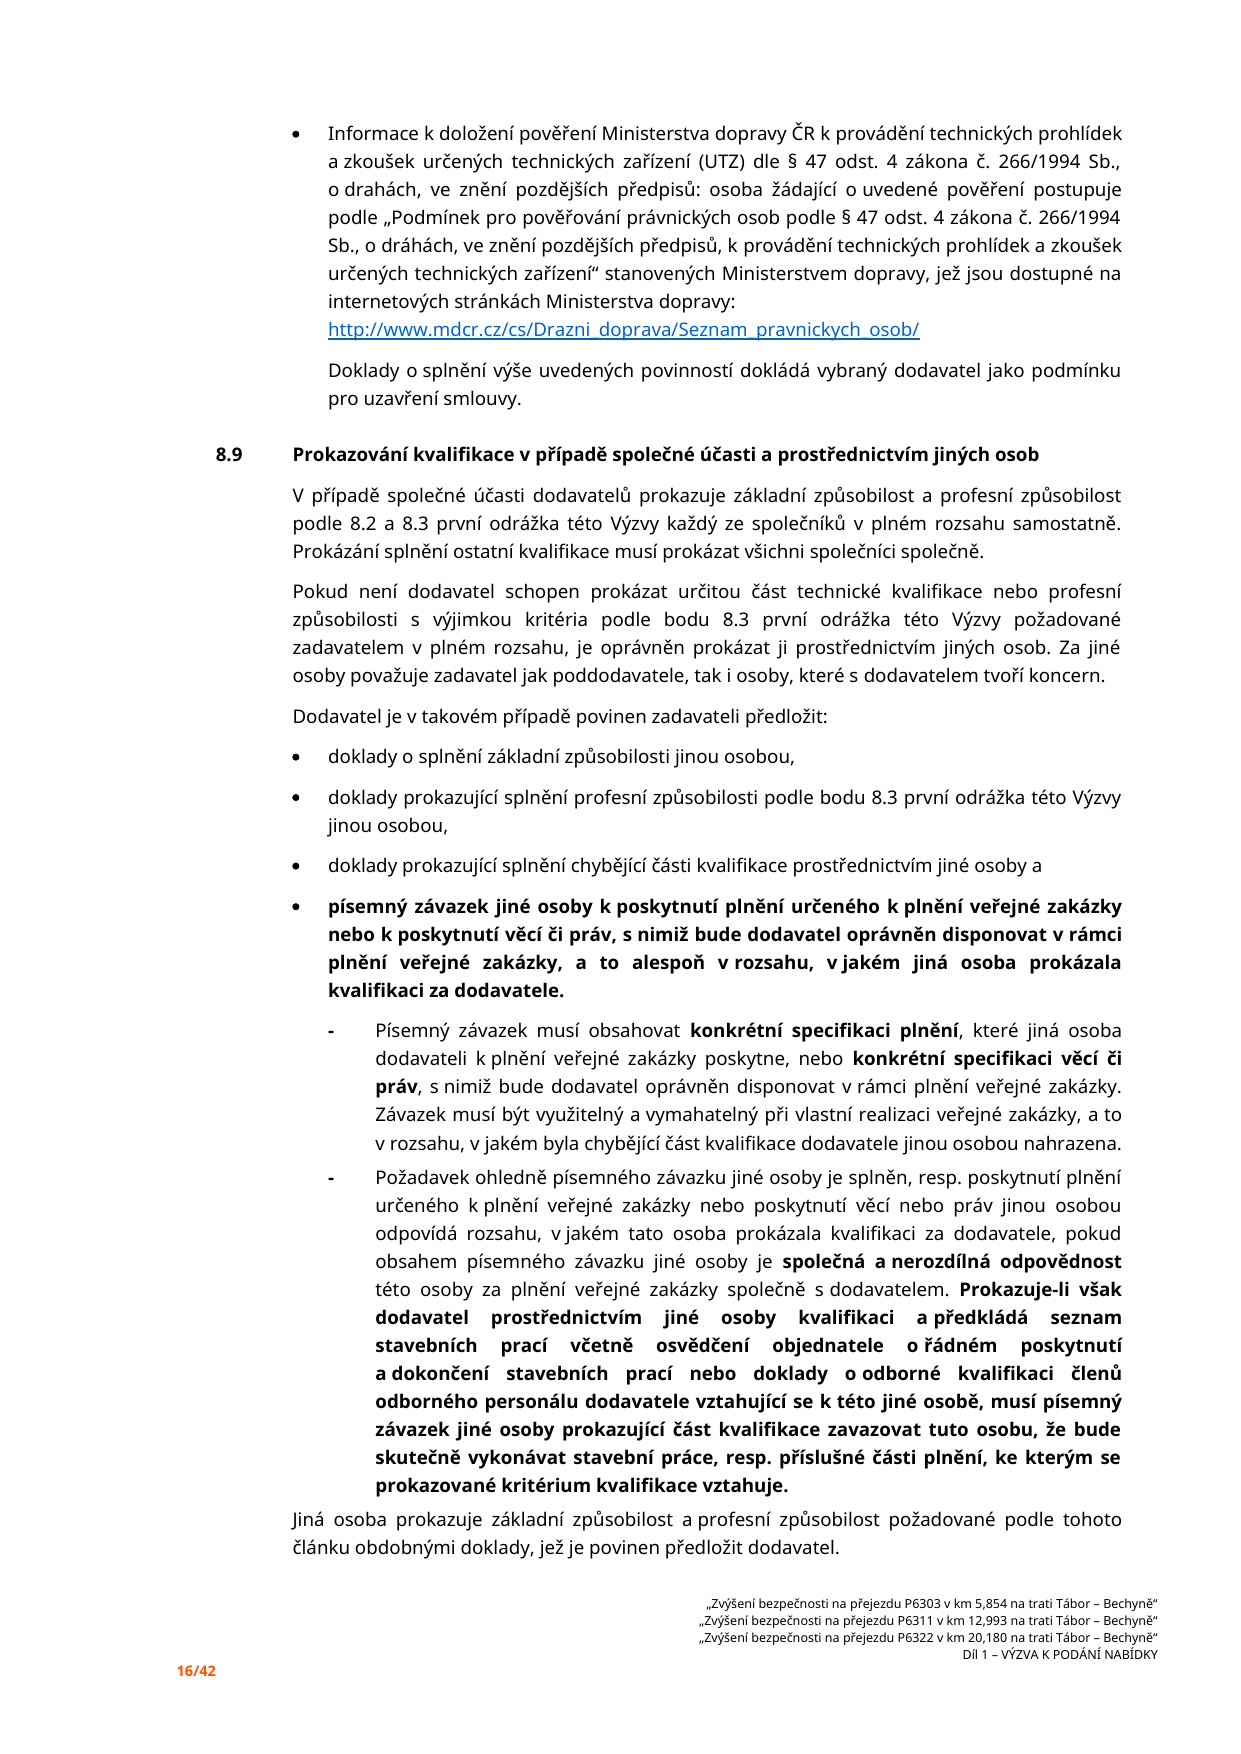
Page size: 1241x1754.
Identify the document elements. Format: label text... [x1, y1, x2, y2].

text V případě společné účasti dodavatelů prokazuje základní způsobilost a profesní způsobilost podle 8.2 a 8.3 první odrážka této Výzvy každý ze společníků v plném rozsahu samostatně. Prokázání splnění ostatní kvalifikace musí prokázat všichni společníci společně. [292, 482, 1122, 563]
text Jiná osoba prokazuje základní způsobilost a profesní způsobilost požadované podle tohoto článku obdobnými doklady, jež je povinen předložit dodavatel. [292, 1507, 1122, 1560]
text Dodavatel je v takovém případě povinen zadavateli předložit: [292, 703, 1122, 728]
text Písemný závazek musí obsahovat konkrétní specifikaci plnění, které jiná osoba dodavateli k plnění veřejné zakázky poskytne, nebo konkrétní specifikaci věcí či práv, s nimiž bude dodavatel oprávněn disponovat v rámci plnění veřejné zakázky. Závazek musí být využitelný a vymahatelný při vlastní realizaci veřejné zakázky, a to v rozsahu, v jakém byla chybějící část kvalifikace dodavatele jinou osobou nahrazena. [328, 1018, 1122, 1155]
text doklady prokazující splnění chybějící části kvalifikace prostřednictvím jiné osoby a [292, 853, 1122, 878]
text doklady prokazující splnění profesní způsobilosti podle bodu 8.3 první odrážka této Výzvy jinou osobou, [292, 784, 1122, 838]
text písemný závazek jiné osoby k poskytnutí plnění určeného k plnění veřejné zakázky nebo k poskytnutí věcí či práv, s nimiž bude dodavatel oprávněn disponovat v rámci plnění veřejné zakázky, a to alespoň v rozsahu, v jakém jiná osoba prokázala kvalifikaci za dodavatele. [292, 893, 1122, 1003]
text Prokazování kvalifikace v případě společné účasti a prostřednictvím jiných osob [216, 441, 1122, 467]
text Požadavek ohledně písemného závazku jiné osoby je splněn, resp. poskytnutí plnění určeného k plnění veřejné zakázky nebo poskytnutí věcí nebo práv jinou osobou odpovídá rozsahu, v jakém tato osoba prokázala kvalifikaci za dodavatele, pokud obsahem písemného závazku jiné osoby je společná a nerozdílná odpovědnost této osoby za plnění veřejné zakázky společně s dodavatelem. Prokazuje-li však dodavatel prostřednictvím jiné osoby kvalifikaci a předkládá seznam stavebních prací včetně osvědčení objednatele o řádném poskytnutí a dokončení stavebních prací nebo doklady o odborné kvalifikaci členů odborného personálu dodavatele vztahující se k této jiné osobě, musí písemný závazek jiné osoby prokazující část kvalifikace zavazovat tuto osobu, že bude skutečně vykonávat stavební práce, resp. příslušné části plnění, ke kterým se prokazované kritérium kvalifikace vztahuje. [328, 1164, 1122, 1498]
text Pokud není dodavatel schopen prokázat určitou část technické kvalifikace nebo profesní způsobilosti s výjimkou kritéria podle bodu 8.3 první odrážka této Výzvy požadované zadavatelem v plném rozsahu, je oprávněn prokázat ji prostřednictvím jiných osob. Za jiné osoby považuje zadavatel jak poddodavatele, tak i osoby, které s dodavatelem tvoří koncern. [292, 578, 1122, 688]
text Informace k doložení pověření Ministerstva dopravy ČR k provádění technických prohlídek a zkoušek určených technických zařízení (UTZ) dle § 47 odst. 4 zákona č. 266/1994 Sb., o drahách, ve znění pozdějších předpisů: osoba žádající o uvedené pověření postupuje podle „Podmínek pro pověřování právnických osob podle § 47 odst. 4 zákona č. 266/1994 Sb., o dráhách, ve znění pozdějších předpisů, k provádění technických prohlídek a zkoušek určených technických zařízení“ stanovených Ministerstvem dopravy, jež jsou dostupné na internetových stránkách Ministerstva dopravy: [292, 121, 1122, 314]
text doklady o splnění základní způsobilosti jinou osobou, [292, 743, 1122, 769]
text Doklady o splnění výše uvedených povinností dokládá vybraný dodavatel jako podmínku pro uzavření smlouvy. [328, 357, 1122, 411]
text http://www.mdcr.cz/cs/Drazni_doprava/Seznam_pravnickych_osob/ [328, 317, 1122, 342]
